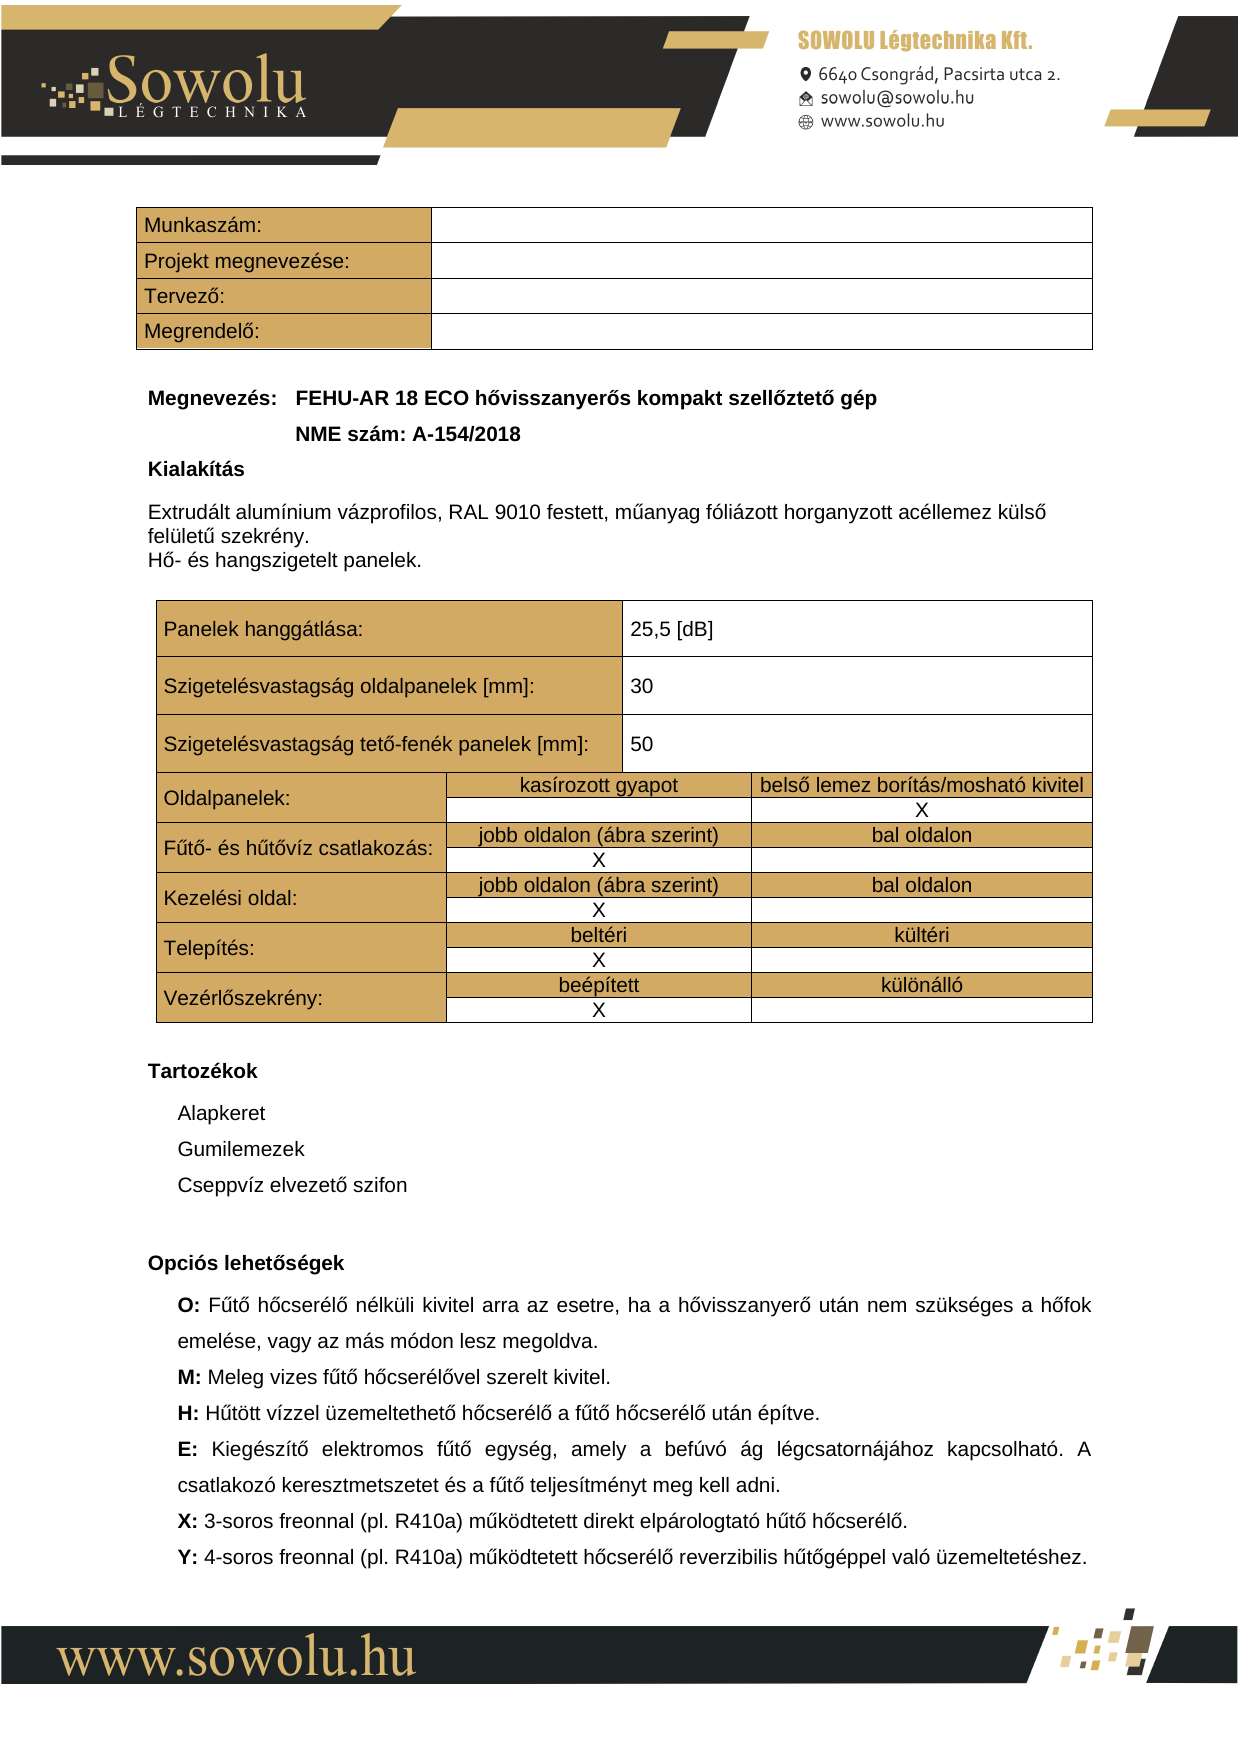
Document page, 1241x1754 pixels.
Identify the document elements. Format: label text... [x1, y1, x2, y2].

table_cell 50 [623, 715, 1092, 772]
table_cell belső lemez borítás/mosható kivitel [752, 773, 1092, 797]
table_cell kasírozott gyapot [447, 773, 751, 797]
table_cell X [447, 998, 751, 1022]
table_cell Megrendelő: [137, 314, 431, 348]
table_cell beépített [447, 973, 751, 997]
table_cell bal oldalon [752, 873, 1092, 897]
picture [0, 1608, 1236, 1684]
table_cell [752, 998, 1092, 1022]
table_cell beltéri [447, 923, 751, 947]
text Alapkeret [177, 1101, 1092, 1125]
text Y: 4-soros freonnal (pl. R410a) működtetett hőcserélő reverzibilis hűtőgéppel való üzemeltetéshez. [177, 1545, 1092, 1569]
text Hő- és hangszigetelt panelek. [148, 547, 1092, 571]
text O: Fűtő hőcserélő nélküli kivitel arra az esetre, ha a hővisszanyerő után nem szükséges a hőfok emelése, vagy az más módon lesz megoldva. [177, 1293, 1092, 1353]
text X: 3-soros freonnal (pl. R410a) működtetett direkt elpárologtató hűtő hőcserélő. [177, 1509, 1092, 1533]
table_cell különálló [752, 973, 1092, 997]
table_cell X [752, 798, 1092, 822]
text Cseppvíz elvezető szifon [177, 1173, 1092, 1197]
text NME szám: A-154/2018 [221, 421, 1092, 445]
table_cell bal oldalon [752, 823, 1092, 847]
table_cell jobb oldalon (ábra szerint) [447, 823, 751, 847]
table_cell Projekt megnevezése: [137, 243, 431, 278]
table_cell Szigetelésvastagság tető-fenék panelek [mm]: [157, 715, 622, 772]
table_cell X [447, 898, 751, 922]
subtitle Kialakítás [148, 457, 1092, 481]
table_header 25,5 [dB] [623, 601, 1092, 656]
picture [0, 5, 1238, 164]
table_cell kültéri [752, 923, 1092, 947]
table_cell [447, 798, 751, 822]
table_cell Oldalpanelek: [157, 773, 446, 822]
table_cell X [447, 848, 751, 872]
text Megnevezés: FEHU-AR 18 ECO hővisszanyerős kompakt szellőztető gép [148, 385, 1092, 409]
table_cell [432, 314, 1092, 348]
table_cell [432, 243, 1092, 278]
table_cell 30 [623, 657, 1092, 714]
table_cell [752, 848, 1092, 872]
table_header [432, 208, 1092, 242]
table_cell X [447, 948, 751, 972]
table_cell Vezérlőszekrény: [157, 973, 446, 1022]
table_cell [432, 279, 1092, 313]
table_cell Kezelési oldal: [157, 873, 446, 922]
text Opciós lehetőségek [148, 1251, 1092, 1275]
table_cell Telepítés: [157, 923, 446, 972]
table_header Panelek hanggátlása: [157, 601, 622, 656]
table_cell Fűtő- és hűtővíz csatlakozás: [157, 823, 446, 872]
text M: Meleg vizes fűtő hőcserélővel szerelt kivitel. [177, 1365, 1092, 1389]
table_header Munkaszám: [137, 208, 431, 242]
table_cell Tervező: [137, 279, 431, 313]
table_cell [752, 948, 1092, 972]
text H: Hűtött vízzel üzemeltethető hőcserélő a fűtő hőcserélő után építve. [177, 1401, 1092, 1425]
text Gumilemezek [177, 1137, 1092, 1161]
table_cell Szigetelésvastagság oldalpanelek [mm]: [157, 657, 622, 714]
text E: Kiegészítő elektromos fűtő egység, amely a befúvó ág légcsatornájához kapcsolható. A csatlakozó keresztmetszetet és a fűtő teljesítményt meg kell adni. [177, 1437, 1092, 1497]
text Tartozékok [148, 1059, 1092, 1083]
table_cell [752, 898, 1092, 922]
text Extrudált alumínium vázprofilos, RAL 9010 festett, műanyag fóliázott horganyzott acéllemez külső felületű szekrény. [148, 499, 1092, 547]
table_cell jobb oldalon (ábra szerint) [447, 873, 751, 897]
